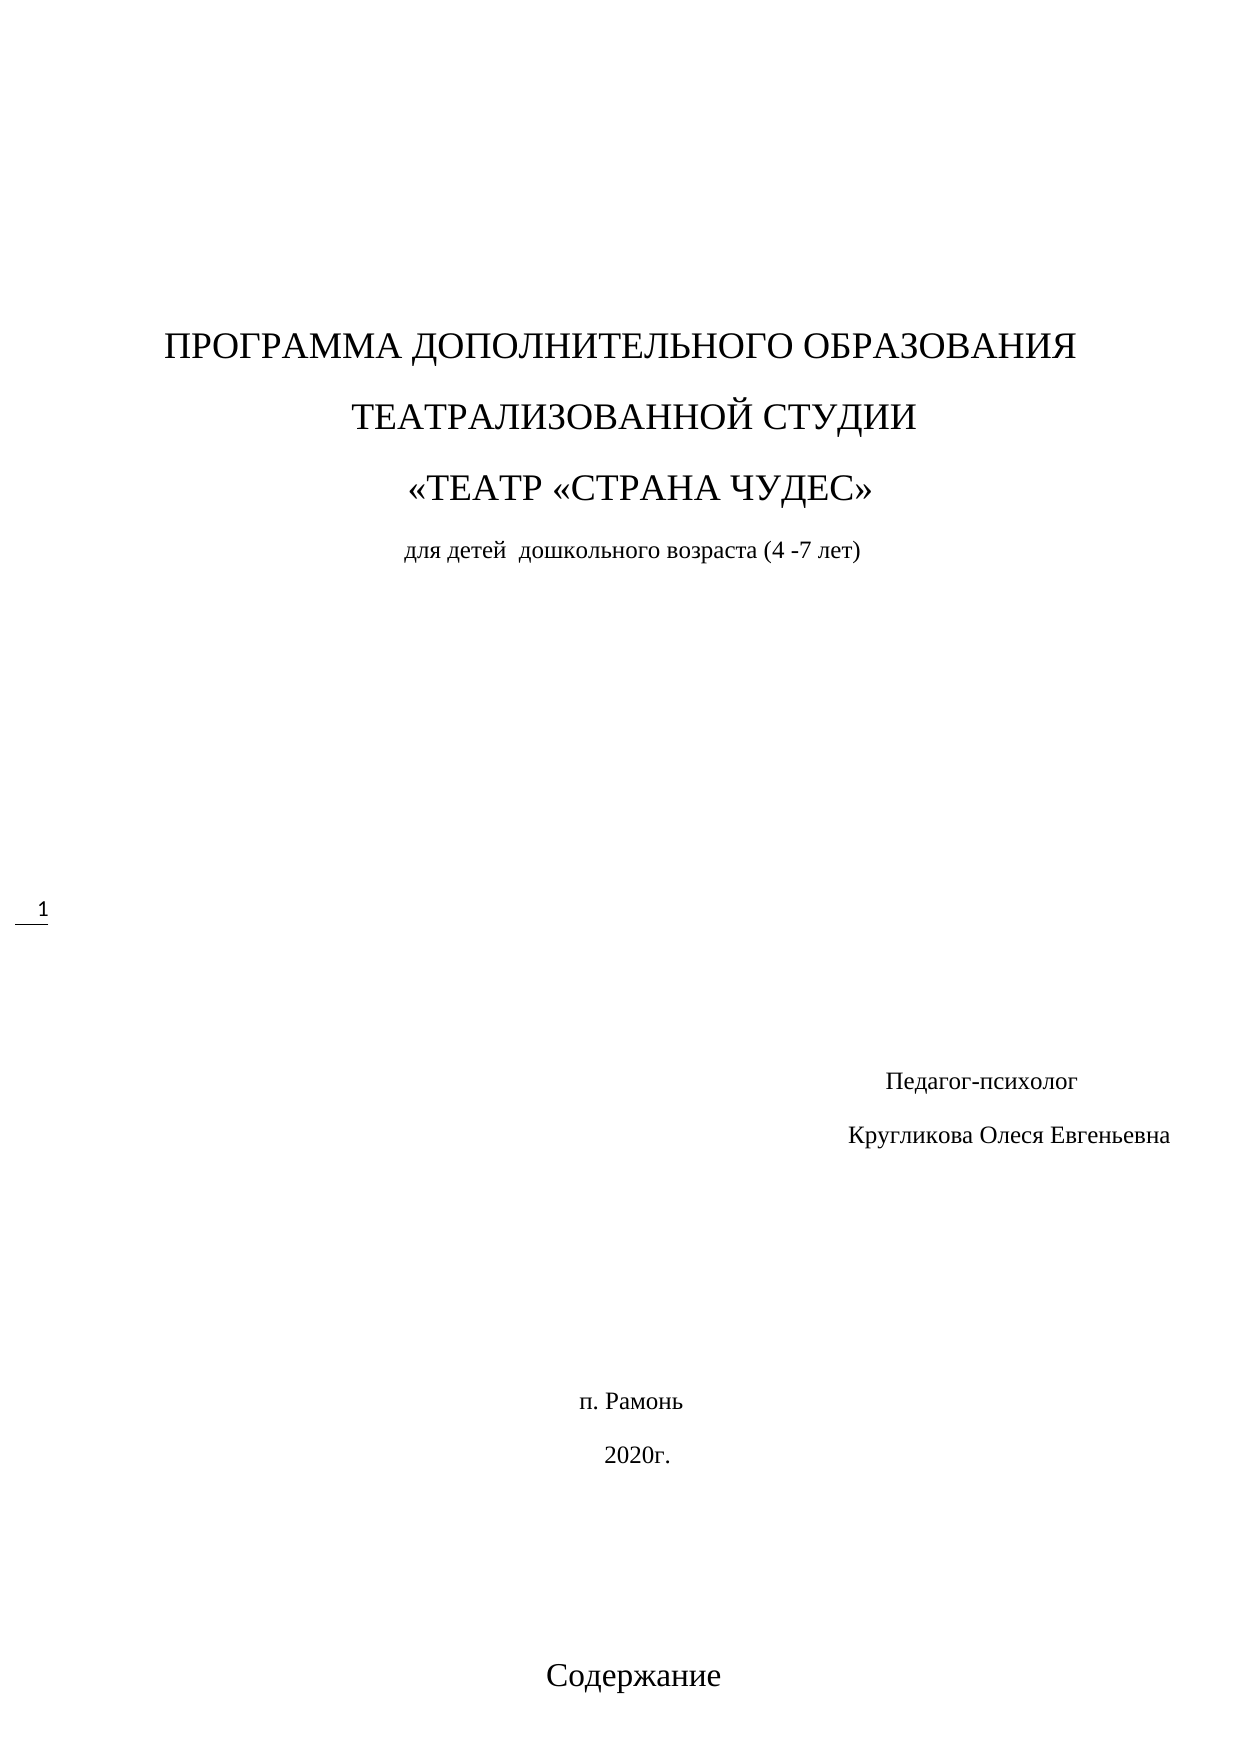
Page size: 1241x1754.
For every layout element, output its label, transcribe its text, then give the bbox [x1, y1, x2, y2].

text «ТЕАТР «СТРАНА ЧУДЕС» [79, 465, 1207, 508]
text для детей дошкольного возраста (4 -7 лет) [79, 535, 1207, 564]
text п. Рамонь [79, 1386, 1207, 1415]
text 2020г. [79, 1440, 1207, 1469]
text Кругликова Олеся Евгеньевна [79, 1120, 1207, 1149]
text ПРОГРАММА ДОПОЛНИТЕЛЬНОГО ОБРАЗОВАНИЯ [79, 324, 1207, 367]
text ТЕАТРАЛИЗОВАННОЙ СТУДИИ [79, 394, 1207, 438]
text Педагог-психолог [79, 1066, 1207, 1095]
text Содержание [79, 1655, 1207, 1694]
